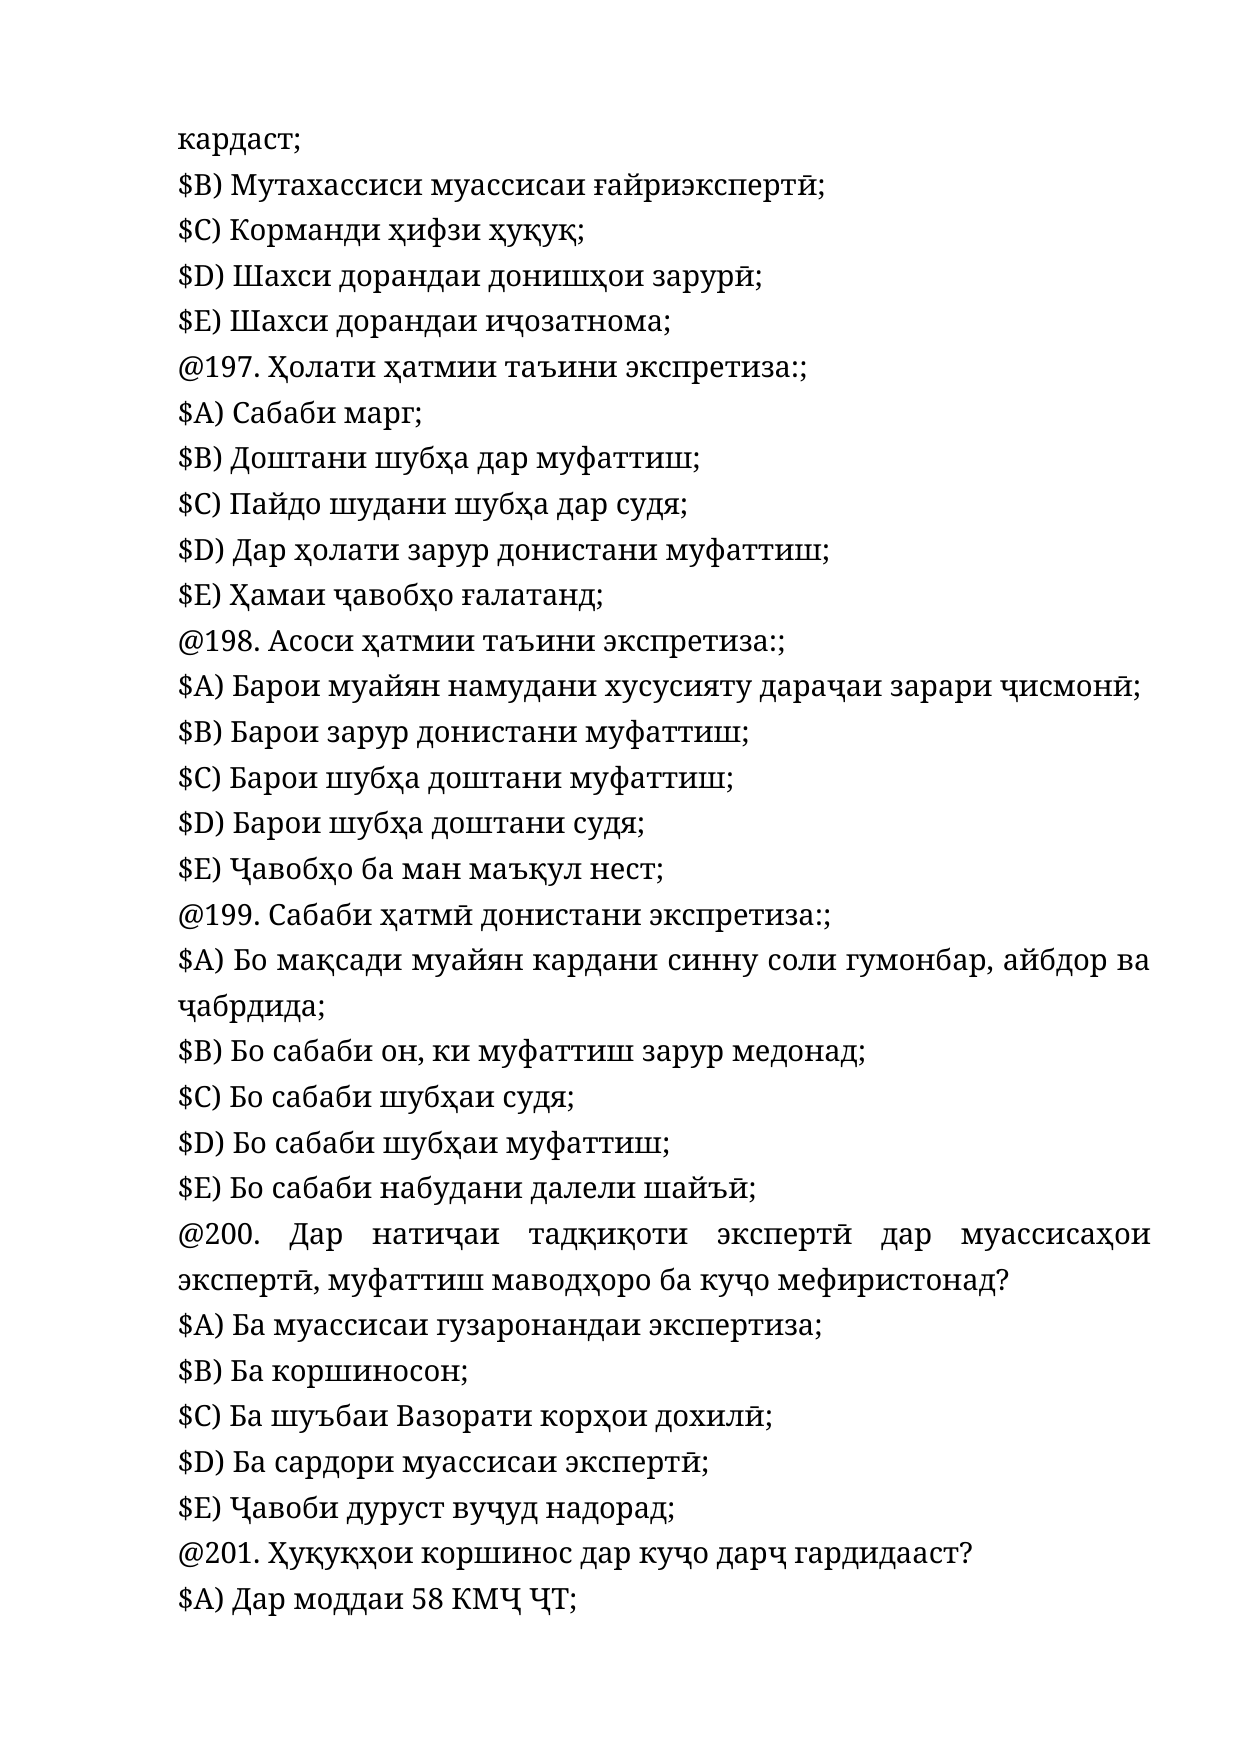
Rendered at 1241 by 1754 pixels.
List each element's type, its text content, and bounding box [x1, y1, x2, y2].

text @198. Асоси ҳатмии таъини экспретиза:; [177, 620, 1152, 660]
text $B) Ба коршиносон; [177, 1350, 1152, 1390]
text $A) Ба муассисаи гузаронандаи экспертиза; [177, 1304, 1152, 1344]
text $A) Бо мақсади муайян кардани синну соли гумонбар, айбдор ва ҷабрдида; [177, 939, 1152, 1025]
text $D) Барои шубҳа доштани судя; [177, 802, 1152, 842]
text $E) Бо сабаби набудани далели шайъӣ; [177, 1167, 1152, 1207]
text @201. Ҳуқуқҳои коршинос дар куҷо дарҷ гардидааст? [177, 1532, 1152, 1572]
text $A) Дар моддаи 58 КМҶ ҶТ; [177, 1578, 1152, 1618]
text $E) Ҷавобҳо ба ман маъқул нест; [177, 848, 1152, 888]
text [177, 118, 1152, 158]
text $D) Ба сардори муассисаи экспертӣ; [177, 1441, 1152, 1481]
text $C) Ба шуъбаи Вазорати корҳои дохилӣ; [177, 1396, 1152, 1435]
text $E) Ҳамаи ҷавобҳо ғалатанд; [177, 574, 1152, 614]
text $E) Шахси дорандаи иҷозатнома; [177, 301, 1152, 340]
text $E) Ҷавоби дуруст вуҷуд надорад; [177, 1487, 1152, 1527]
text $B) Бо сабаби он, ки муфаттиш зарур медонад; [177, 1031, 1152, 1070]
text @200. Дар натиҷаи тадқиқоти экспертӣ дар муассисаҳои экспертӣ, муфаттиш маводҳоро ба куҷо мефиристонад? [177, 1213, 1152, 1298]
text $D) Бо сабаби шубҳаи муфаттиш; [177, 1122, 1152, 1162]
text $C) Корманди ҳифзи ҳуқуқ; [177, 209, 1152, 249]
text $B) Доштани шубҳа дар муфаттиш; [177, 437, 1152, 477]
text $C) Барои шубҳа доштани муфаттиш; [177, 757, 1152, 797]
text $D) Дар ҳолати зарур донистани муфаттиш; [177, 529, 1152, 568]
text $B) Мутахассиси муассисаи ғайриэкспертӣ; [177, 164, 1152, 203]
text @197. Ҳолати ҳатмии таъини экспретиза:; [177, 346, 1152, 386]
text @199. Сабаби ҳатмӣ донистани экспретиза:; [177, 894, 1152, 933]
text $C) Бо сабаби шубҳаи судя; [177, 1076, 1152, 1116]
text $D) Шахси дорандаи донишҳои зарурӣ; [177, 255, 1152, 295]
text $A) Сабаби марг; [177, 392, 1152, 432]
text $B) Барои зарур донистани муфаттиш; [177, 711, 1152, 751]
text $C) Пайдо шудани шубҳа дар судя; [177, 483, 1152, 523]
text $A) Барои муайян намудани хусусияту дараҷаи зарари ҷисмонӣ; [177, 666, 1152, 705]
